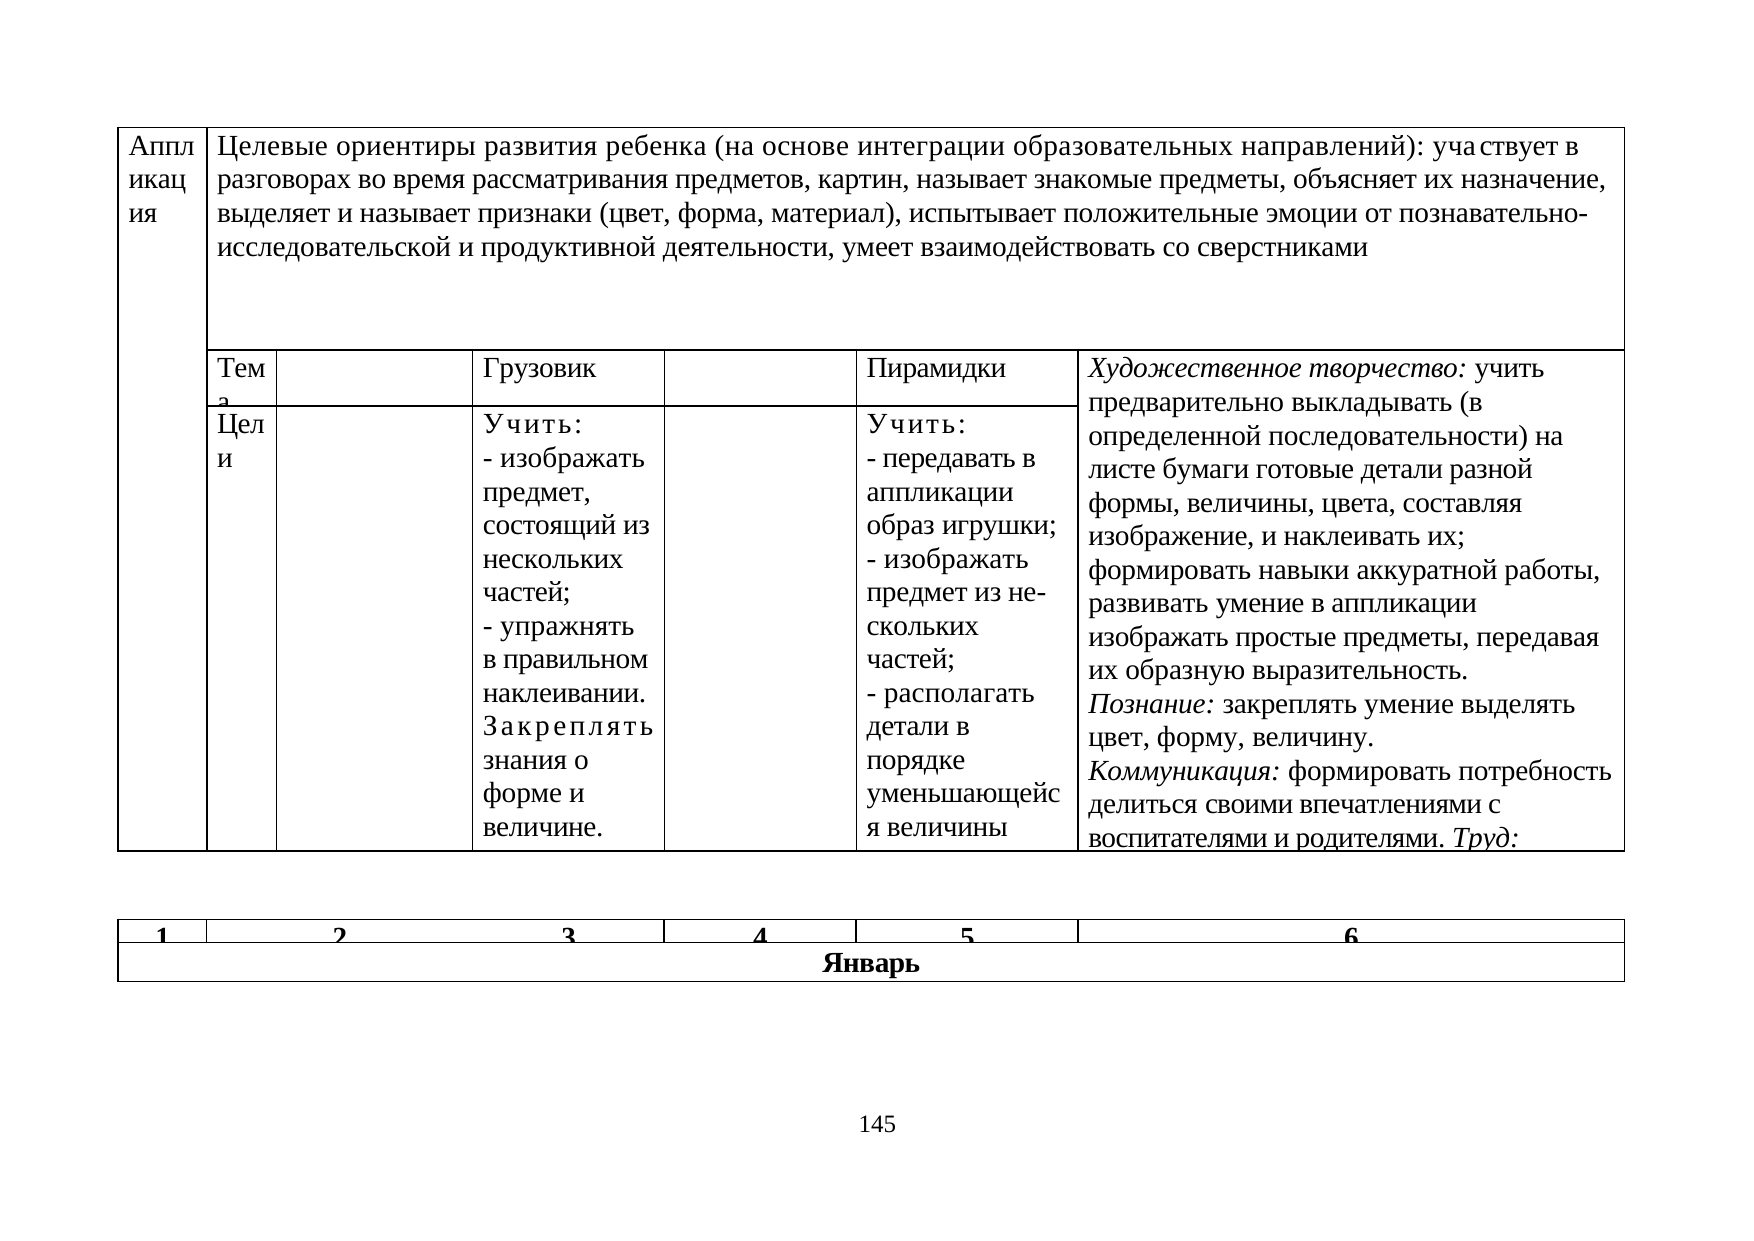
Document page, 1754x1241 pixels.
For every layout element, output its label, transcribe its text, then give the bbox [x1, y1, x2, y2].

table_cell Аппликация [119, 128, 206, 850]
table_cell [277, 351, 472, 405]
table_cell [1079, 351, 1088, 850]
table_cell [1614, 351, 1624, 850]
table_cell [665, 351, 856, 405]
table_cell Целевые ориентиры развития ребенка (на основе интеграции образовательных направлений): участвует в разговорах во время рассматривания предметов, картин, называет знакомые предметы, объясняет их назначение, выделяет и называет признаки (цвет, форма, материал), испытывает положительные эмоции от познавательно-исследовательской и продуктивной деятельности, умеет взаимодействовать со сверстниками [208, 128, 1624, 349]
table_cell Грузовик [473, 351, 664, 405]
table_cell Январь [119, 943, 1624, 981]
table_cell [277, 407, 472, 850]
table_cell Пирамидки [857, 351, 1077, 405]
table_cell Цели [208, 407, 276, 850]
table_cell Учить: - передавать в аппликации образ игрушки; - изображать предмет из нескольких частей; - располагать детали в порядке уменьшающейся величины [857, 407, 1077, 850]
table_cell [665, 407, 856, 850]
